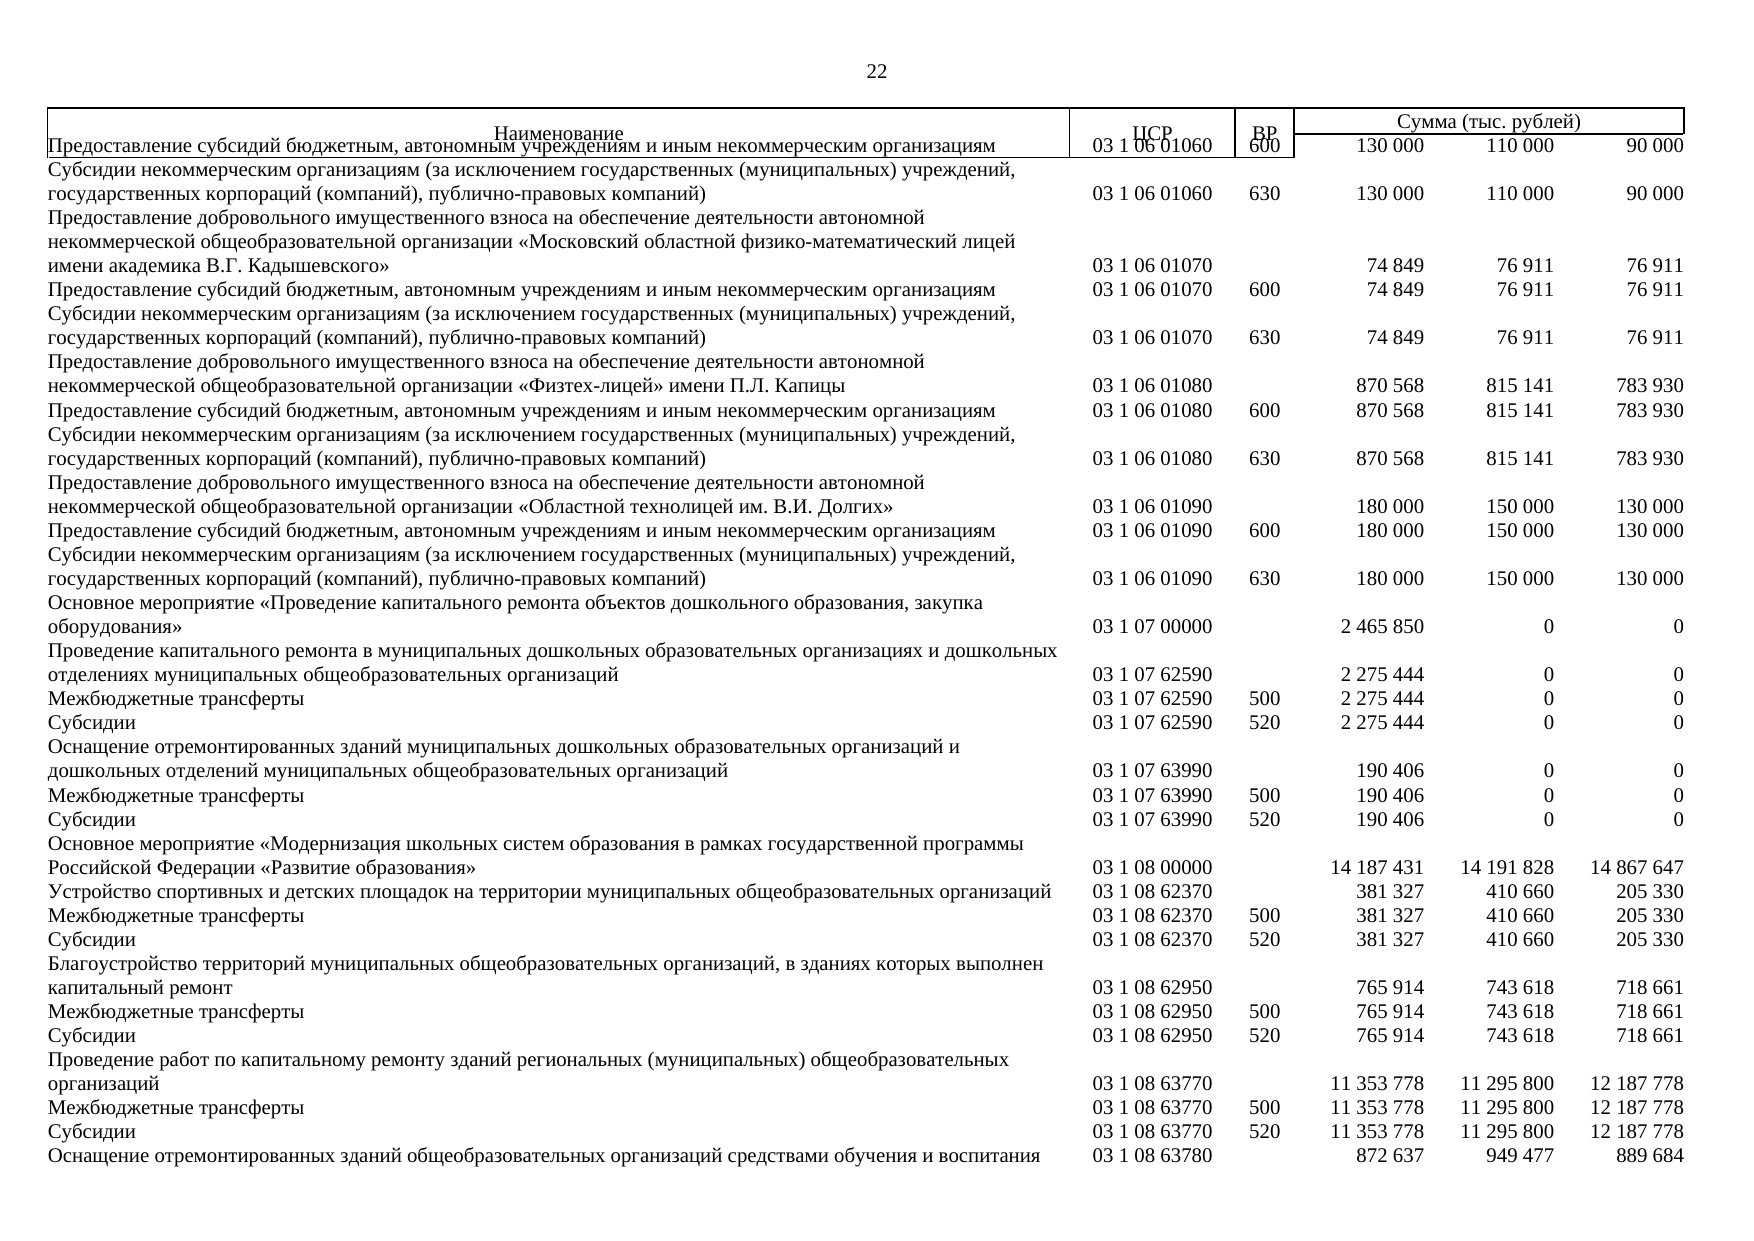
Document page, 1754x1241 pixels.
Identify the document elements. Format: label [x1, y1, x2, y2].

table_header [1295, 109, 1683, 133]
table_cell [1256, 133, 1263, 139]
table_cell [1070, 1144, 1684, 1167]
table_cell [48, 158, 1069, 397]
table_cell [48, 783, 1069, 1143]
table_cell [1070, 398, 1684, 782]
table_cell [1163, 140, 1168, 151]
table_header [1070, 109, 1234, 133]
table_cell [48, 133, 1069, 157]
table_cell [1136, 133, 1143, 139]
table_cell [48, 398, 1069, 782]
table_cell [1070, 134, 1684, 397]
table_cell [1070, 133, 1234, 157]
table_header [48, 109, 1069, 133]
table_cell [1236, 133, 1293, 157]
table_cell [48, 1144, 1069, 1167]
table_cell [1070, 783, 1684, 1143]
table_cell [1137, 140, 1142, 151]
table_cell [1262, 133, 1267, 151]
table_header [1236, 109, 1293, 133]
